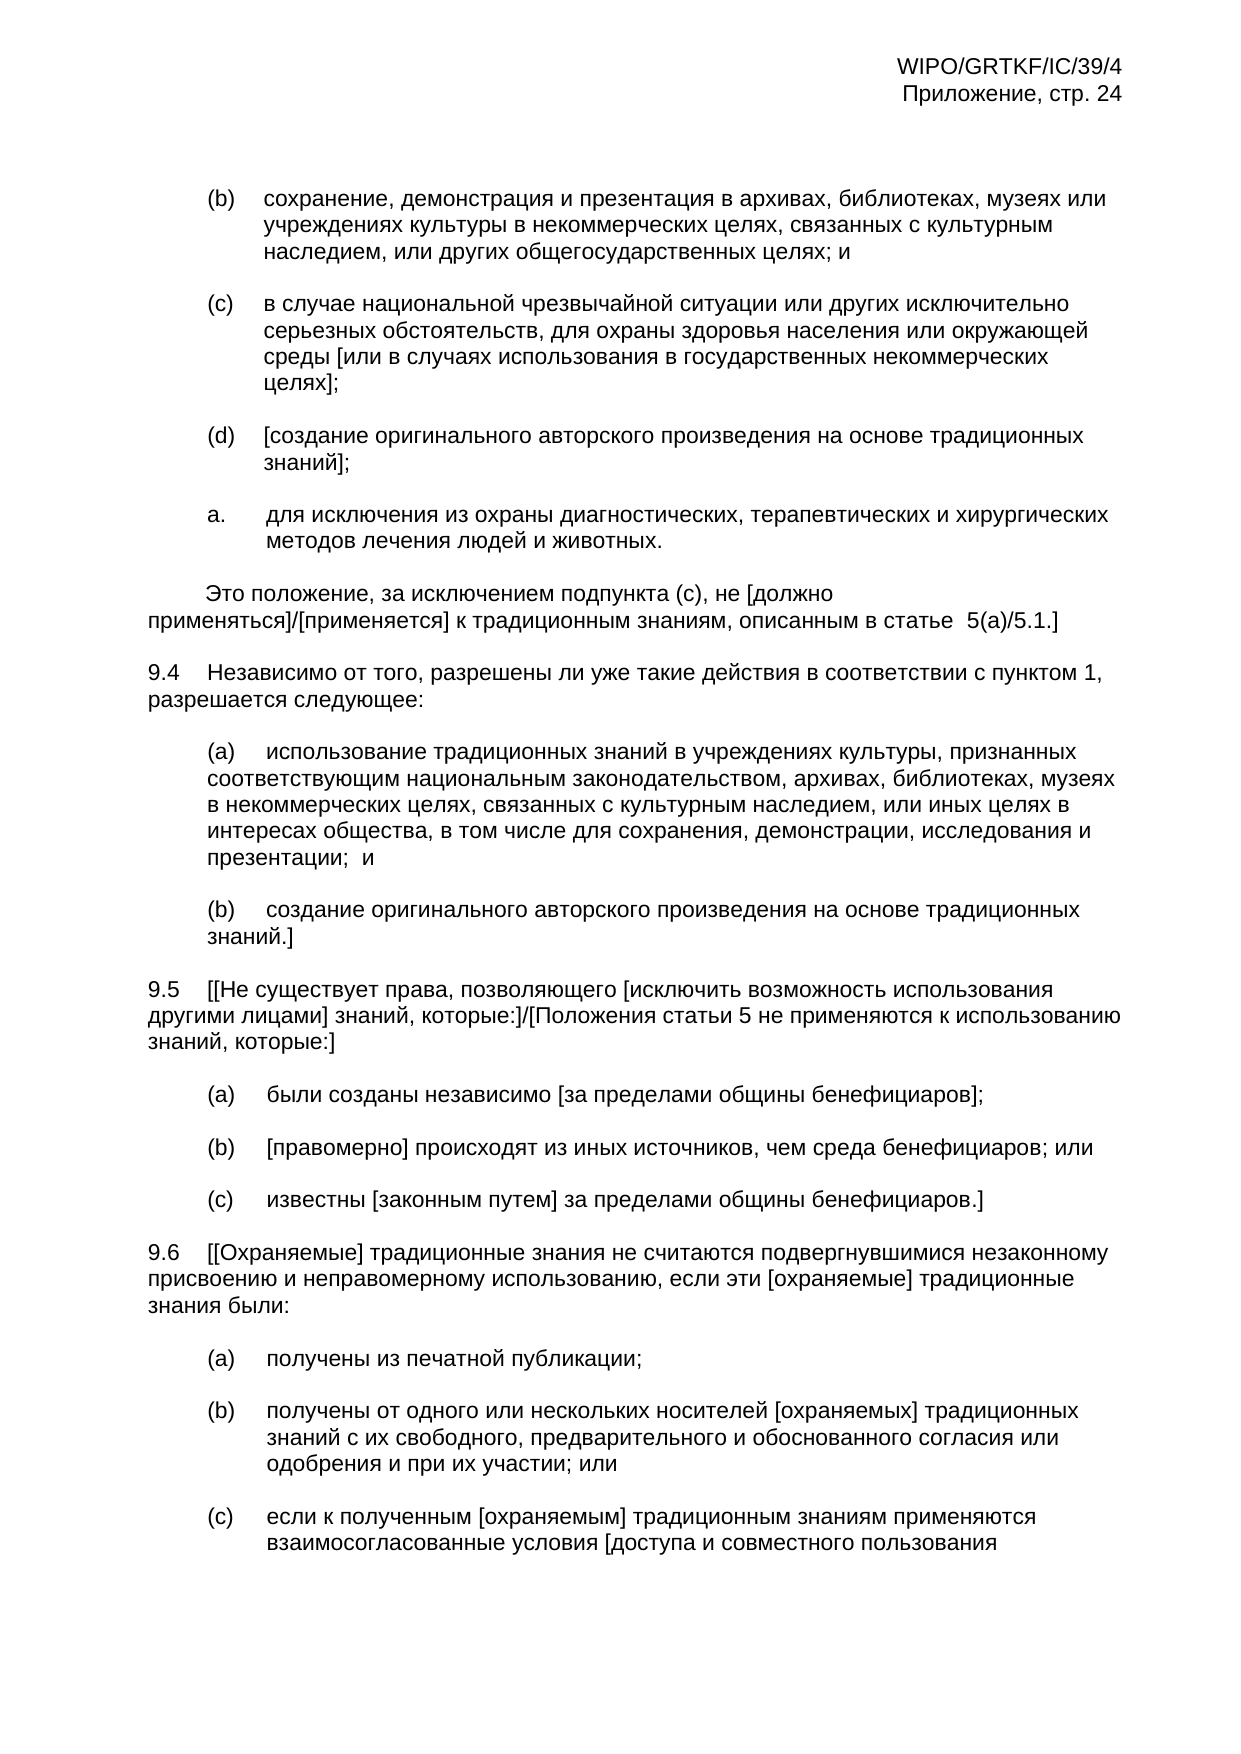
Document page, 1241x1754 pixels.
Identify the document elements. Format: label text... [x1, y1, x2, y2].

list получены из печатной публикации; [207, 1344, 1122, 1371]
text 9.4 Независимо от того, разрешены ли уже такие действия в соответствии с пунктом 1, разрешается следующее: [148, 659, 1122, 712]
text (b) сохранение, демонстрация и презентация в архивах, библиотеках, музеях или учреждениях культуры в некоммерческих целях, связанных с культурным наследием, или других общегосударственных целях; и [207, 185, 1122, 264]
text (d) [создание оригинального авторского произведения на основе традиционных знаний]; [207, 422, 1122, 475]
text (c) в случае национальной чрезвычайной ситуации или других исключительно серьезных обстоятельств, для охраны здоровья населения или окружающей среды [или в случаях использования в государственных некоммерческих целях]; [207, 290, 1122, 396]
text 9.6 [[Охраняемые] традиционные знания не считаются подвергнувшимися незаконному присвоению и неправомерному использованию, если эти [охраняемые] традиционные знания были: [148, 1239, 1122, 1318]
text 9.5 [[Не существует права, позволяющего [исключить возможность использования другими лицами] знаний, которые:]/[Положения статьи 5 не применяются к использованию знаний, которые:] [148, 976, 1122, 1054]
list были созданы независимо [за пределами общины бенефициаров]; [207, 1081, 1122, 1107]
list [207, 1503, 1122, 1555]
text (b) создание оригинального авторского произведения на основе традиционных знаний.] [207, 896, 1122, 949]
list получены от одного или нескольких носителей [охраняемых] традиционных знаний с их свободного, предварительного и обоснованного согласия или одобрения и при их участии; или [207, 1397, 1122, 1476]
list [правомерно] происходят из иных источников, чем среда бенефициаров; или [207, 1134, 1122, 1160]
text (a) использование традиционных знаний в учреждениях культуры, признанных соответствующим национальным законодательством, архивах, библиотеках, музеях в некоммерческих целях, связанных с культурным наследием, или иных целях в интересах общества, в том числе для сохранения, демонстрации, исследования и презентации; и [207, 738, 1122, 870]
list для исключения из охраны диагностических, терапевтических и хирургических методов лечения людей и животных. [207, 501, 1122, 554]
text Это положение, за исключением подпункта (с), не [должно применяться]/[применяется] к традиционным знаниям, описанным в статье 5(a)/5.1.] [148, 580, 1122, 633]
list известны [законным путем] за пределами общины бенефициаров.] [207, 1186, 1122, 1213]
